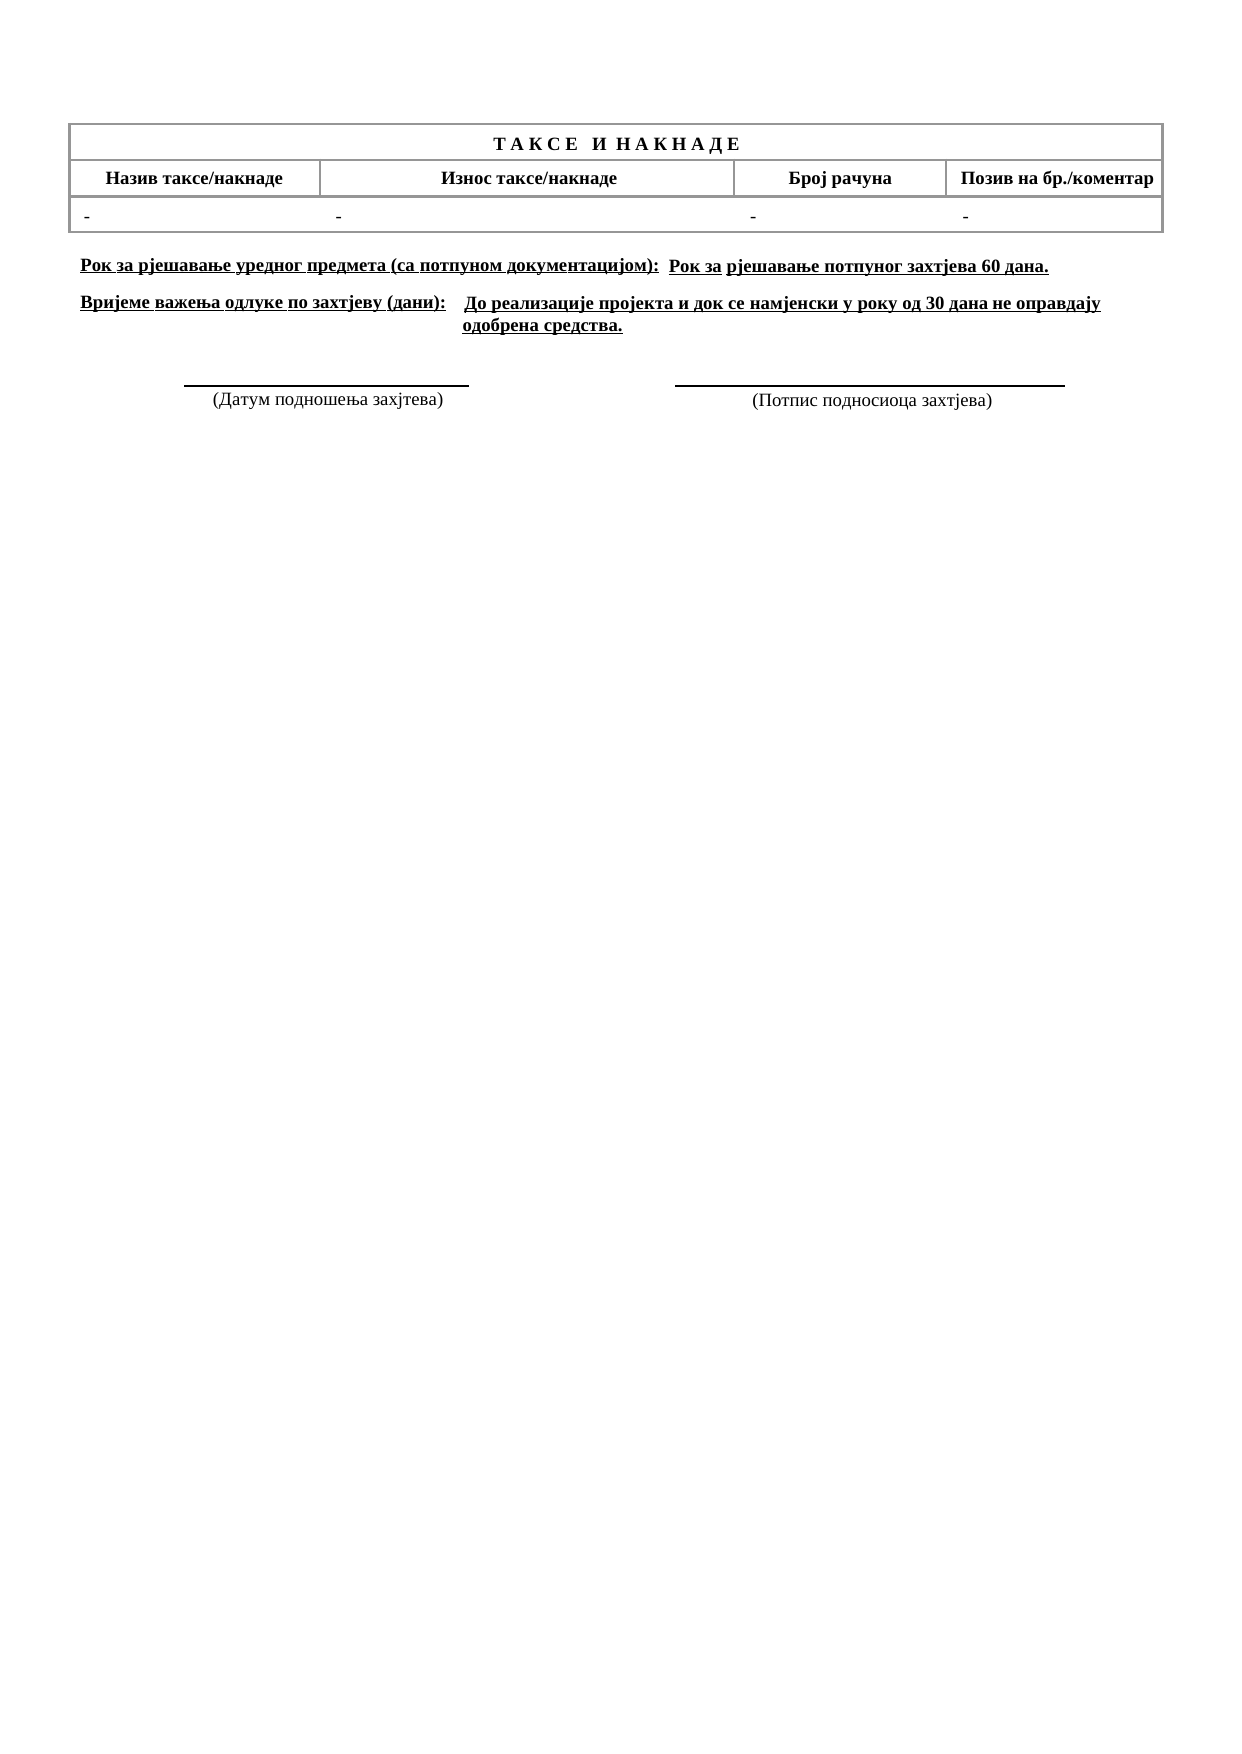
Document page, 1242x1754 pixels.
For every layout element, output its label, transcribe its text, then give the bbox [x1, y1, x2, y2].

table_header Т А К С Е И Н А К Н А Д Е [71, 125, 1161, 158]
text Рок за рјешавање уредног предмета (са потпуном документацијом): Рок за рјешавање потпуног захтјева 60 дана. [80, 254, 1093, 276]
table_cell Број рачуна [735, 161, 945, 195]
text (Датум подношења захјтева) (Потпис подносиоца захтјева) [213, 389, 1183, 410]
table_cell Износ таксе/накнаде [321, 161, 733, 195]
text Вријеме важења одлуке по захтјеву (дани): До реализације пројекта и док се намјенски у року од 30 дана не оправдају одобрена средства. [80, 291, 1105, 336]
table_cell Позив на бр./коментар [947, 161, 1161, 195]
table_cell - - - - [71, 198, 1161, 231]
table_cell Назив таксе/накнаде [71, 161, 319, 195]
